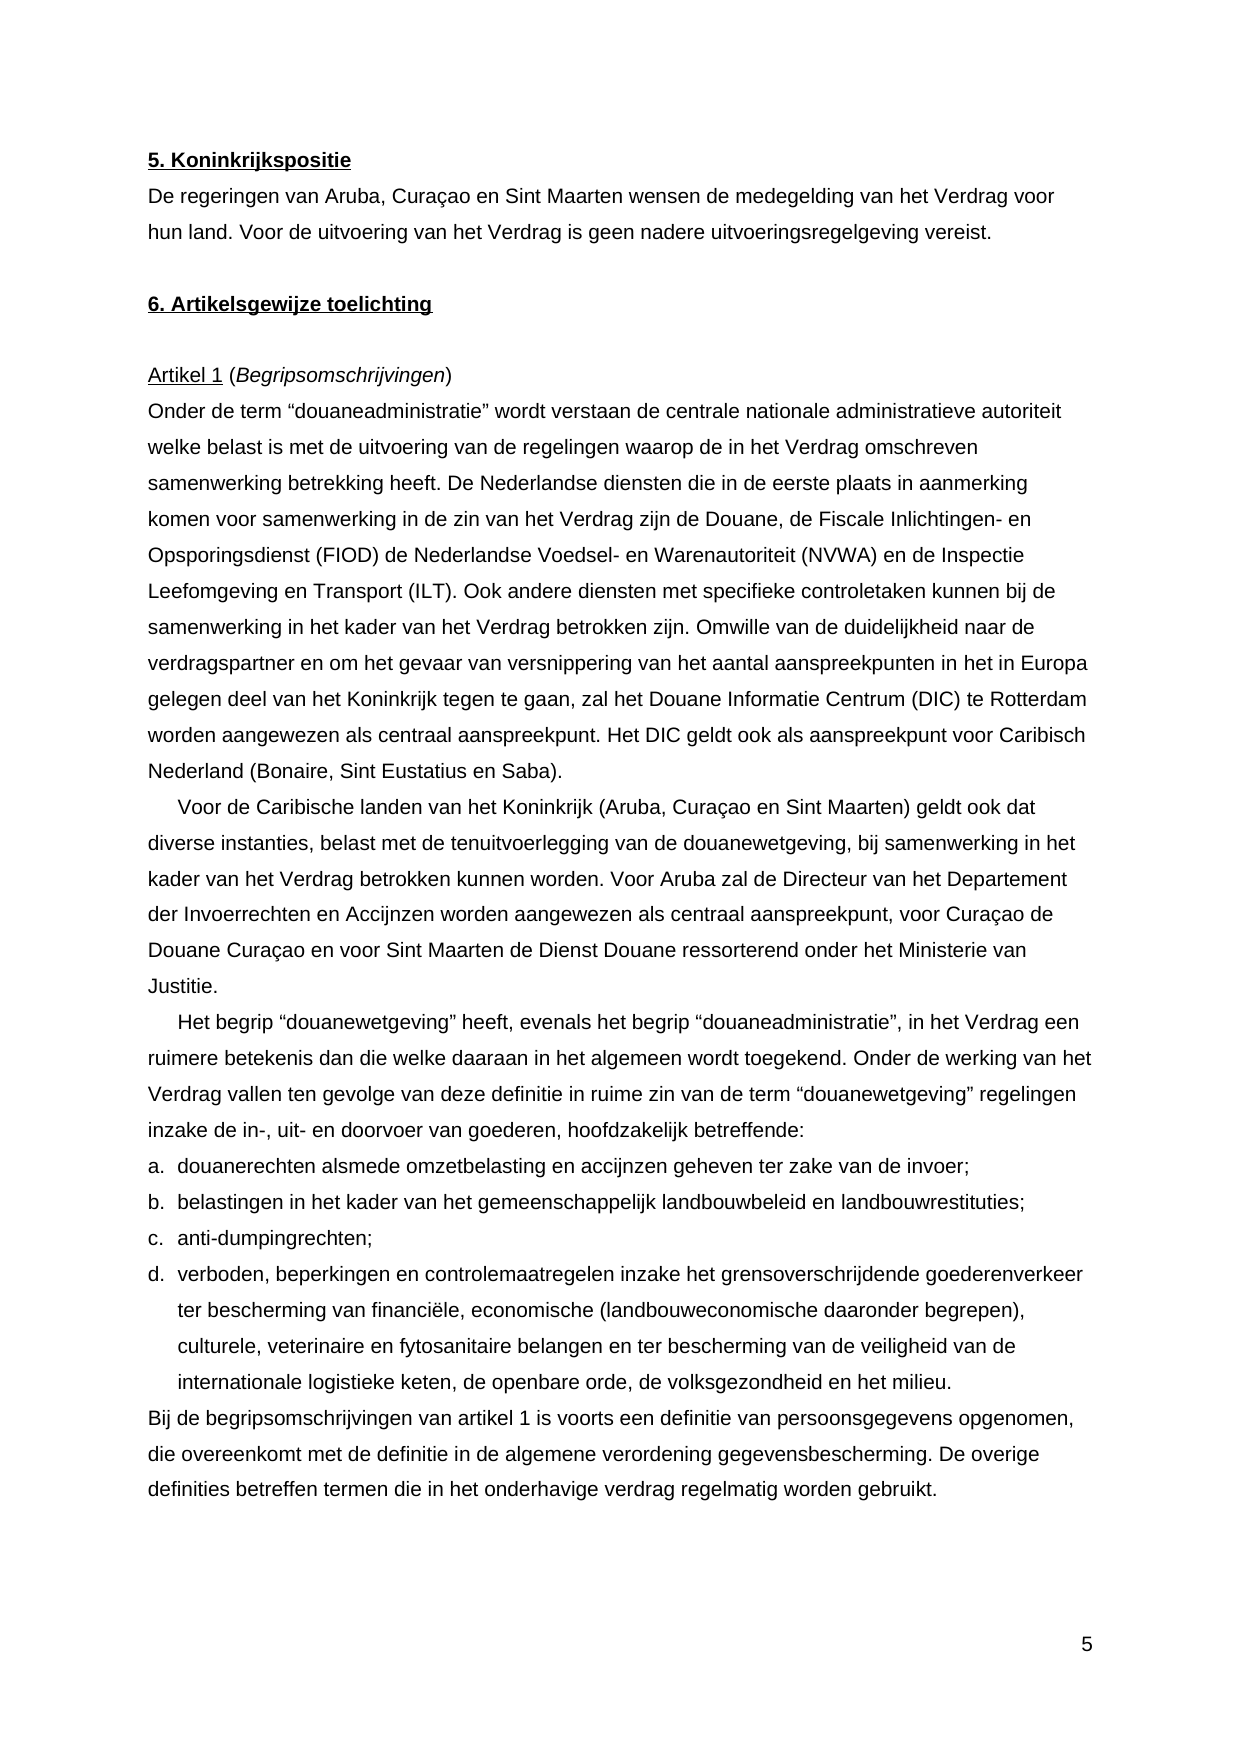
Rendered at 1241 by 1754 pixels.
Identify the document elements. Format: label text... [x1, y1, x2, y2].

text De regeringen van Aruba, Curaçao en Sint Maarten wensen de medegelding van het Verdrag voor hun land. Voor de uitvoering van het Verdrag is geen nadere uitvoeringsregelgeving vereist. [148, 183, 1093, 243]
list anti-dumpingrechten; [148, 1226, 1093, 1250]
text Artikel 1 (Begripsomschrijvingen) [148, 363, 1093, 387]
list verboden, beperkingen en controlemaatregelen inzake het grensoverschrijdende goederenverkeer ter bescherming van financiële, economische (landbouweconomische daaronder begrepen), culturele, veterinaire en fytosanitaire belangen en ter bescherming van de veiligheid van de internationale logistieke keten, de openbare orde, de volksgezondheid en het milieu. [148, 1262, 1093, 1393]
text Het begrip “douanewetgeving” heeft, evenals het begrip “douaneadministratie”, in het Verdrag een ruimere betekenis dan die welke daaraan in het algemeen wordt toegekend. Onder de werking van het Verdrag vallen ten gevolge van deze definitie in ruime zin van de term “douanewetgeving” regelingen inzake de in-, uit- en doorvoer van goederen, hoofdzakelijk betreffende: [148, 1010, 1093, 1142]
text Onder de term “douaneadministratie” wordt verstaan de centrale nationale administratieve autoriteit welke belast is met de uitvoering van de regelingen waarop de in het Verdrag omschreven samenwerking betrekking heeft. De Nederlandse diensten die in de eerste plaats in aanmerking komen voor samenwerking in de zin van het Verdrag zijn de Douane, de Fiscale Inlichtingen- en Opsporingsdienst (FIOD) de Nederlandse Voedsel- en Warenautoriteit (NVWA) en de Inspectie Leefomgeving en Transport (ILT). Ook andere diensten met specifieke controletaken kunnen bij de samenwerking in het kader van het Verdrag betrokken zijn. Omwille van de duidelijkheid naar de verdragspartner en om het gevaar van versnippering van het aantal aanspreekpunten in het in Europa gelegen deel van het Koninkrijk tegen te gaan, zal het Douane Informatie Centrum (DIC) te Rotterdam worden aangewezen als centraal aanspreekpunt. Het DIC geldt ook als aanspreekpunt voor Caribisch Nederland (Bonaire, Sint Eustatius en Saba). [148, 399, 1093, 782]
text Voor de Caribische landen van het Koninkrijk (Aruba, Curaçao en Sint Maarten) geldt ook dat diverse instanties, belast met de tenuitvoerlegging van de douanewetgeving, bij samenwerking in het kader van het Verdrag betrokken kunnen worden. Voor Aruba zal de Directeur van het Departement der Invoerrechten en Accijnzen worden aangewezen als centraal aanspreekpunt, voor Curaçao de Douane Curaçao en voor Sint Maarten de Dienst Douane ressorterend onder het Ministerie van Justitie. [148, 794, 1093, 998]
list belastingen in het kader van het gemeenschappelijk landbouwbeleid en landbouwrestituties; [148, 1190, 1093, 1214]
list douanerechten alsmede omzetbelasting en accijnzen geheven ter zake van de invoer; [148, 1154, 1093, 1178]
text 5. Koninkrijkspositie [148, 148, 1093, 172]
text Bij de begripsomschrijvingen van artikel 1 is voorts een definitie van persoonsgegevens opgenomen, die overeenkomt met de definitie in de algemene verordening gegevensbescherming. De overige definities betreffen termen die in het onderhavige verdrag regelmatig worden gebruikt. [148, 1405, 1093, 1501]
text 6. Artikelsgewijze toelichting [148, 291, 1093, 315]
